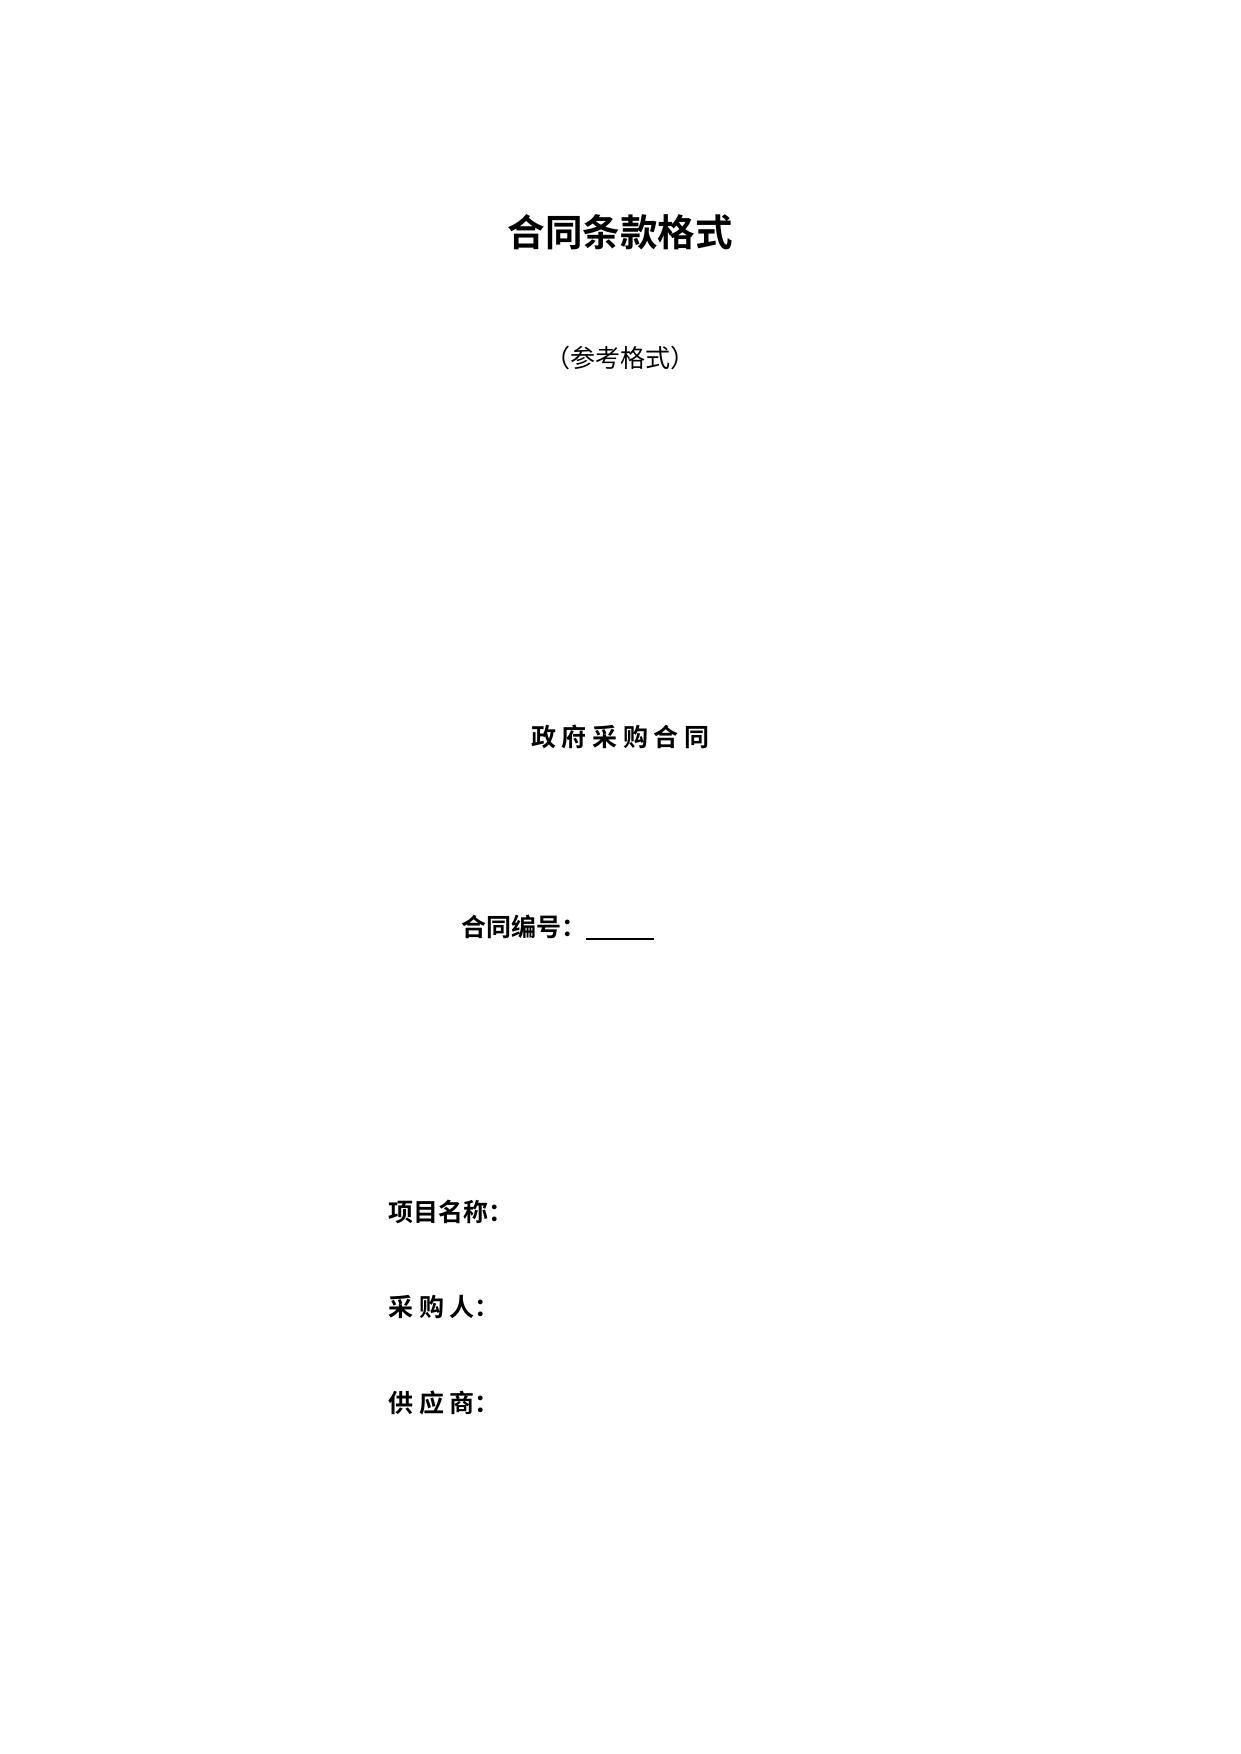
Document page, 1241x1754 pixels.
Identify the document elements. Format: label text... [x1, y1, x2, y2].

text 供 应 商： [187, 1369, 1053, 1434]
text 合同编号： [187, 893, 1053, 958]
text （参考格式） [187, 324, 1053, 389]
text 项目名称： [187, 1178, 1053, 1243]
text 采 购 人： [187, 1273, 1053, 1338]
subtitle 合同条款格式 [187, 197, 1053, 262]
text 政 府 采 购 合 同 [187, 703, 1053, 768]
